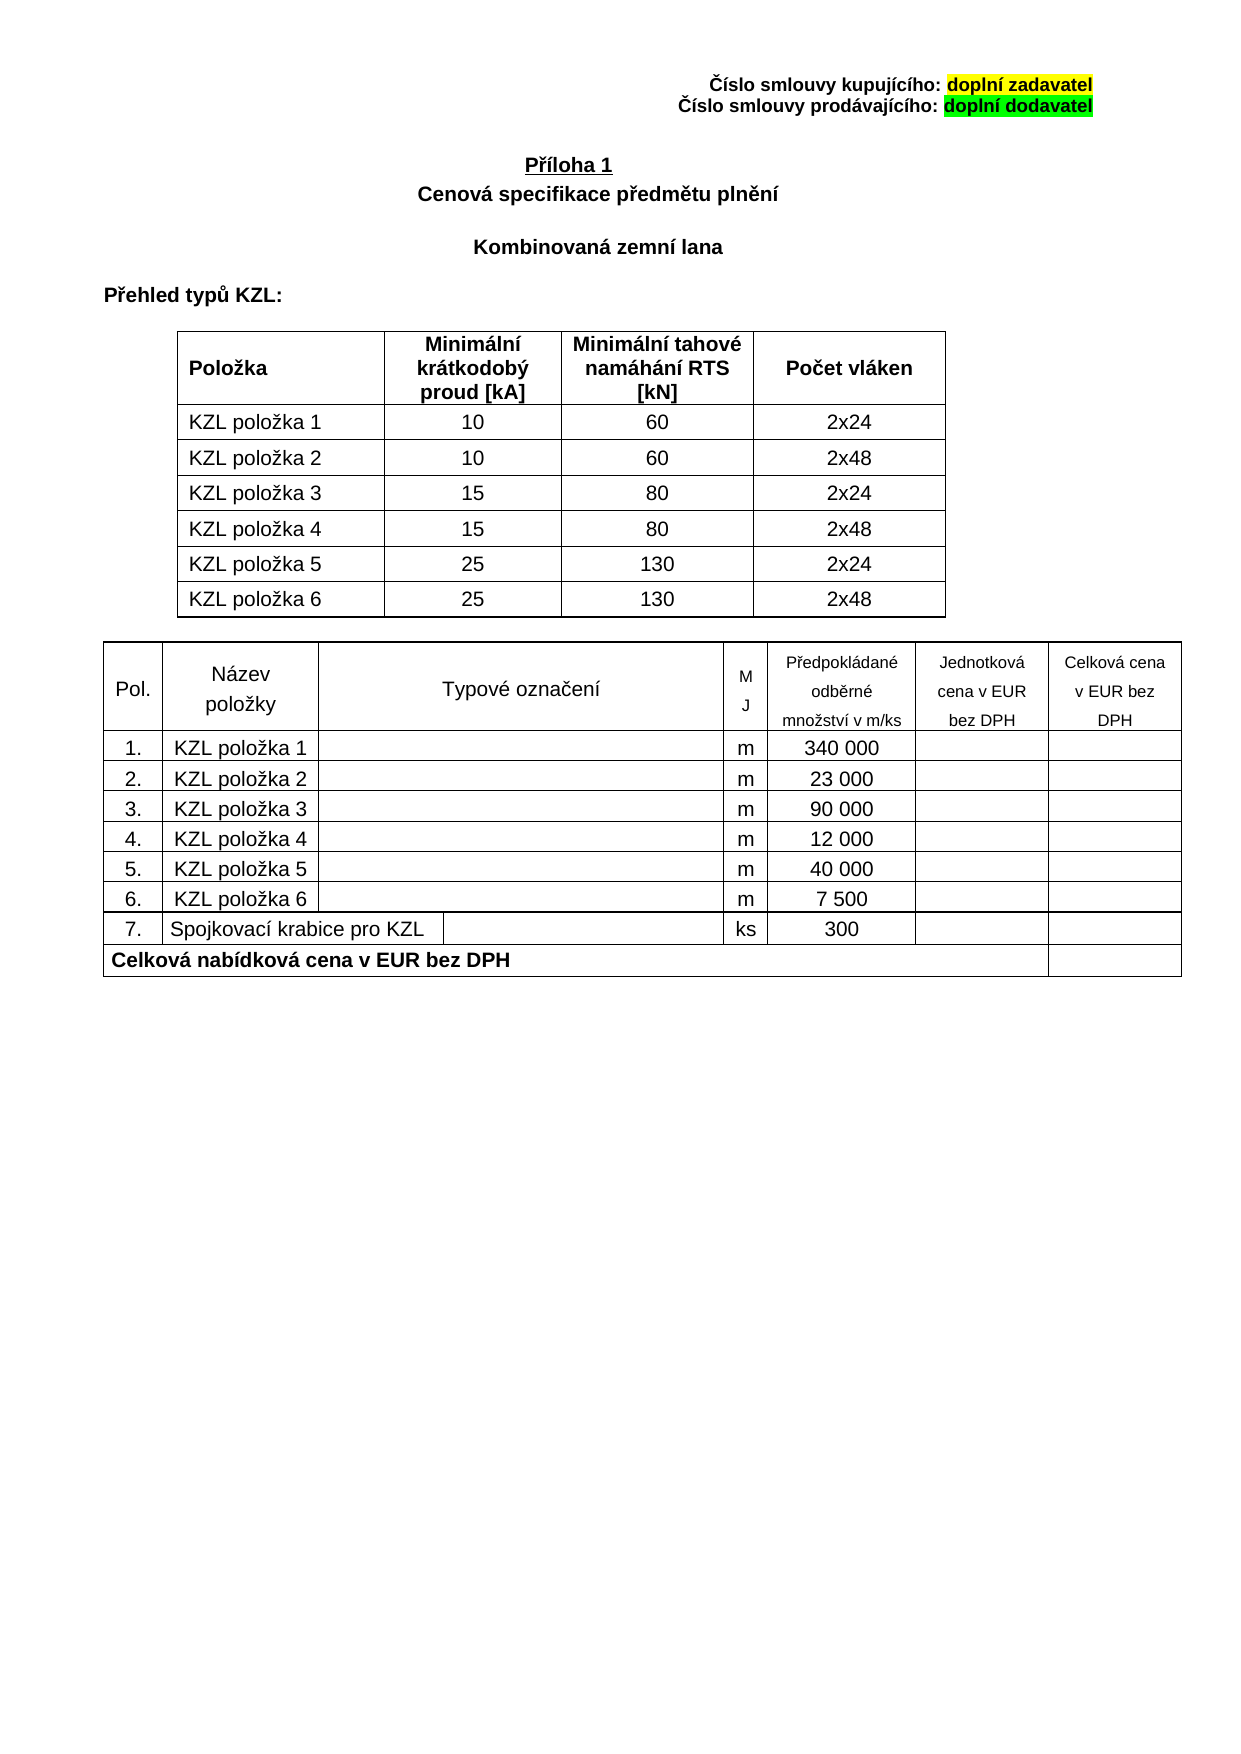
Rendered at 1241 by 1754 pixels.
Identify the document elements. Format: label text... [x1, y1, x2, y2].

table_cell KZL položka 3 [163, 791, 318, 821]
table_cell KZL položka 2 [163, 761, 318, 790]
table_cell m [724, 731, 767, 760]
table_cell 2x48 [754, 511, 945, 546]
table_cell [319, 882, 723, 911]
table_cell [319, 852, 723, 881]
table_cell 60 [562, 405, 753, 439]
table_cell [916, 882, 1048, 911]
table_cell [1049, 882, 1181, 911]
table_cell 15 [385, 511, 561, 546]
table_cell 80 [562, 476, 753, 510]
table_cell 10 [385, 405, 561, 439]
table_cell [916, 791, 1048, 821]
table_cell 5. [104, 852, 162, 881]
table_header Celková cena v EUR bez DPH [1049, 643, 1181, 730]
table_header Název položky [163, 643, 318, 730]
table_cell [319, 761, 723, 790]
table_cell [916, 731, 1048, 760]
table_cell 3. [104, 791, 162, 821]
table_header Typové označení [319, 643, 723, 730]
table_cell [1049, 822, 1181, 851]
table_cell [916, 822, 1048, 851]
text Kombinovaná zemní lana [103, 235, 1093, 259]
table_cell 15 [385, 476, 561, 510]
table_cell 2x24 [754, 405, 945, 439]
table_cell KZL položka 1 [163, 731, 318, 760]
table_cell KZL položka 2 [178, 440, 384, 475]
table_cell [319, 731, 723, 760]
table_cell 4. [104, 822, 162, 851]
text Přehled typů KZL: [103, 283, 1093, 307]
table_cell 60 [562, 440, 753, 475]
table_cell 23 000 [768, 761, 915, 790]
table_cell 25 [385, 582, 561, 616]
table_cell 10 [385, 440, 561, 475]
table_header Počet vláken [754, 332, 945, 404]
table_cell m [724, 791, 767, 821]
table_header MJ [724, 643, 767, 730]
table_cell KZL položka 4 [178, 511, 384, 546]
table_header ks [724, 913, 767, 943]
table_cell m [724, 822, 767, 851]
table_cell 40 000 [768, 852, 915, 881]
table_cell m [724, 761, 767, 790]
table_cell 25 [385, 547, 561, 581]
table_header Spojkovací krabice pro KZL [163, 913, 443, 943]
table_cell KZL položka 5 [178, 547, 384, 581]
table_cell 1. [104, 731, 162, 760]
table_cell 90 000 [768, 791, 915, 821]
table_cell m [724, 852, 767, 881]
table_cell [1049, 731, 1181, 760]
text Příloha 1 [44, 148, 1093, 177]
table_cell 2x48 [754, 440, 945, 475]
table_cell [319, 791, 723, 821]
table_cell KZL položka 5 [163, 852, 318, 881]
table_cell [319, 822, 723, 851]
table_cell 340 000 [768, 731, 915, 760]
table_cell KZL položka 6 [178, 582, 384, 616]
table_cell [1049, 761, 1181, 790]
table_cell [916, 761, 1048, 790]
table_header Předpokládané odběrné množství v m/ks [768, 643, 915, 730]
table_cell 6. [104, 882, 162, 911]
table_cell 130 [562, 582, 753, 616]
table_cell 2x24 [754, 476, 945, 510]
table_cell [1049, 852, 1181, 881]
table_header Minimální tahové namáhání RTS [kN] [562, 332, 753, 404]
table_header Minimální krátkodobý proud [kA] [385, 332, 561, 404]
table_header Položka [178, 332, 384, 404]
table_cell m [724, 882, 767, 911]
table_header Jednotková cena v EUR bez DPH [916, 643, 1048, 730]
table_header Pol. [104, 643, 162, 730]
table_cell KZL položka 4 [163, 822, 318, 851]
table_header [1049, 913, 1181, 943]
table_header 300 [768, 913, 915, 943]
table_header 7. [104, 913, 162, 943]
table_cell 7 500 [768, 882, 915, 911]
table_cell 12 000 [768, 822, 915, 851]
text Cenová specifikace předmětu plnění [103, 177, 1093, 206]
table_cell KZL položka 1 [178, 405, 384, 439]
table_cell 80 [562, 511, 753, 546]
table_header [916, 913, 1048, 943]
table_cell Celková nabídková cena v EUR bez DPH [104, 945, 1048, 976]
table_cell [916, 852, 1048, 881]
table_cell [1049, 791, 1181, 821]
table_cell 2x48 [754, 582, 945, 616]
table_cell KZL položka 3 [178, 476, 384, 510]
table_cell 2. [104, 761, 162, 790]
table_cell 130 [562, 547, 753, 581]
table_header [444, 913, 723, 943]
table_cell KZL položka 6 [163, 882, 318, 911]
table_cell 2x24 [754, 547, 945, 581]
table_cell [1049, 945, 1181, 976]
